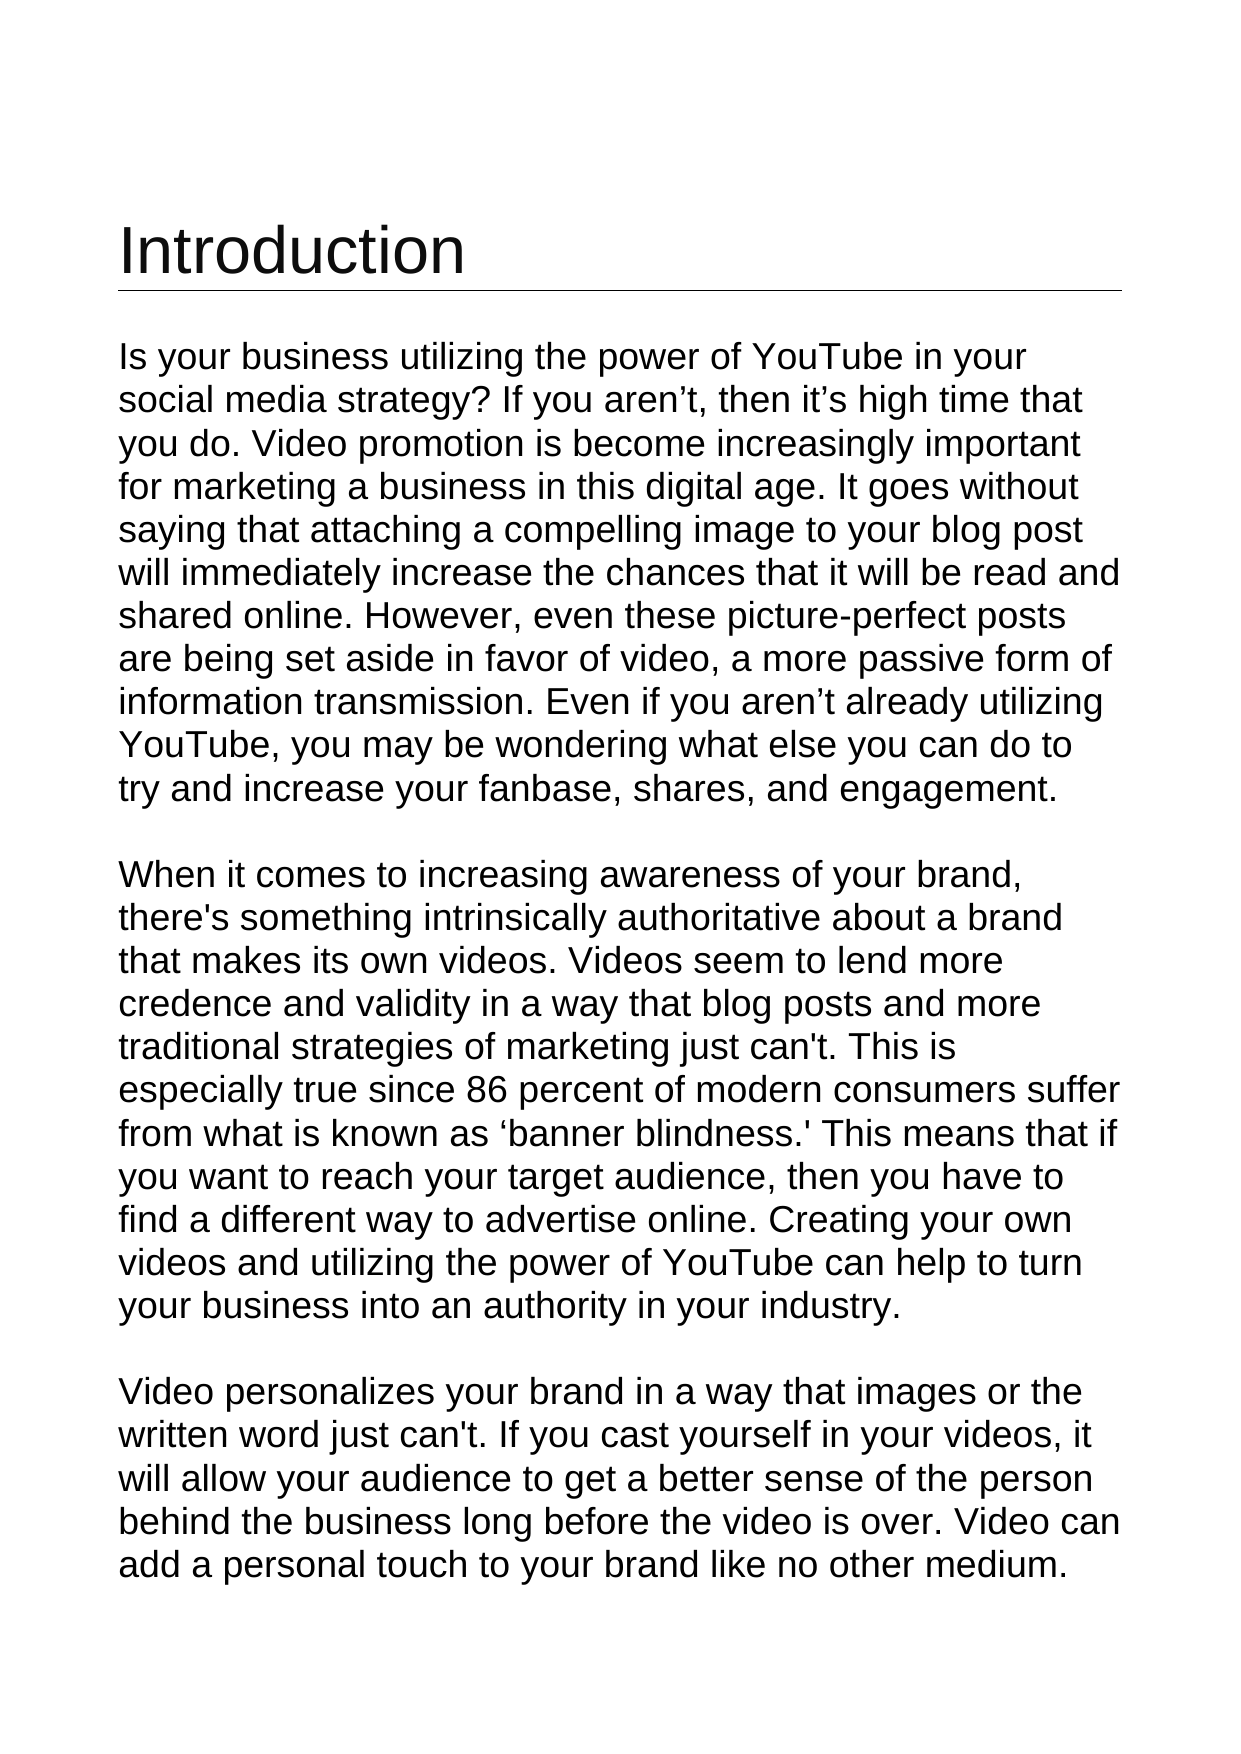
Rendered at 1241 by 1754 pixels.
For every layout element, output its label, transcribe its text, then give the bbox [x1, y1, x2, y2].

text Is your business utilizing the power of YouTube in your social media strategy? If you aren’t, then it’s high time that you do. Video promotion is become increasingly important for marketing a business in this digital age. It goes without saying that attaching a compelling image to your blog post will immediately increase the chances that it will be read and shared online. However, even these picture-perfect posts are being set aside in favor of video, a more passive form of information transmission. Even if you aren’t already utilizing YouTube, you may be wondering what else you can do to try and increase your fanbase, shares, and engagement. [118, 334, 1122, 809]
subtitle Introduction [118, 211, 1122, 290]
text When it comes to increasing awareness of your brand, there's something intrinsically authoritative about a brand that makes its own videos. Videos seem to lend more credence and validity in a way that blog posts and more traditional strategies of marketing just can't. This is especially true since 86 percent of modern consumers suffer from what is known as ‘banner blindness.' This means that if you want to reach your target audience, then you have to find a different way to advertise online. Creating your own videos and utilizing the power of YouTube can help to turn your business into an authority in your industry. [118, 852, 1122, 1326]
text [118, 1369, 1122, 1585]
